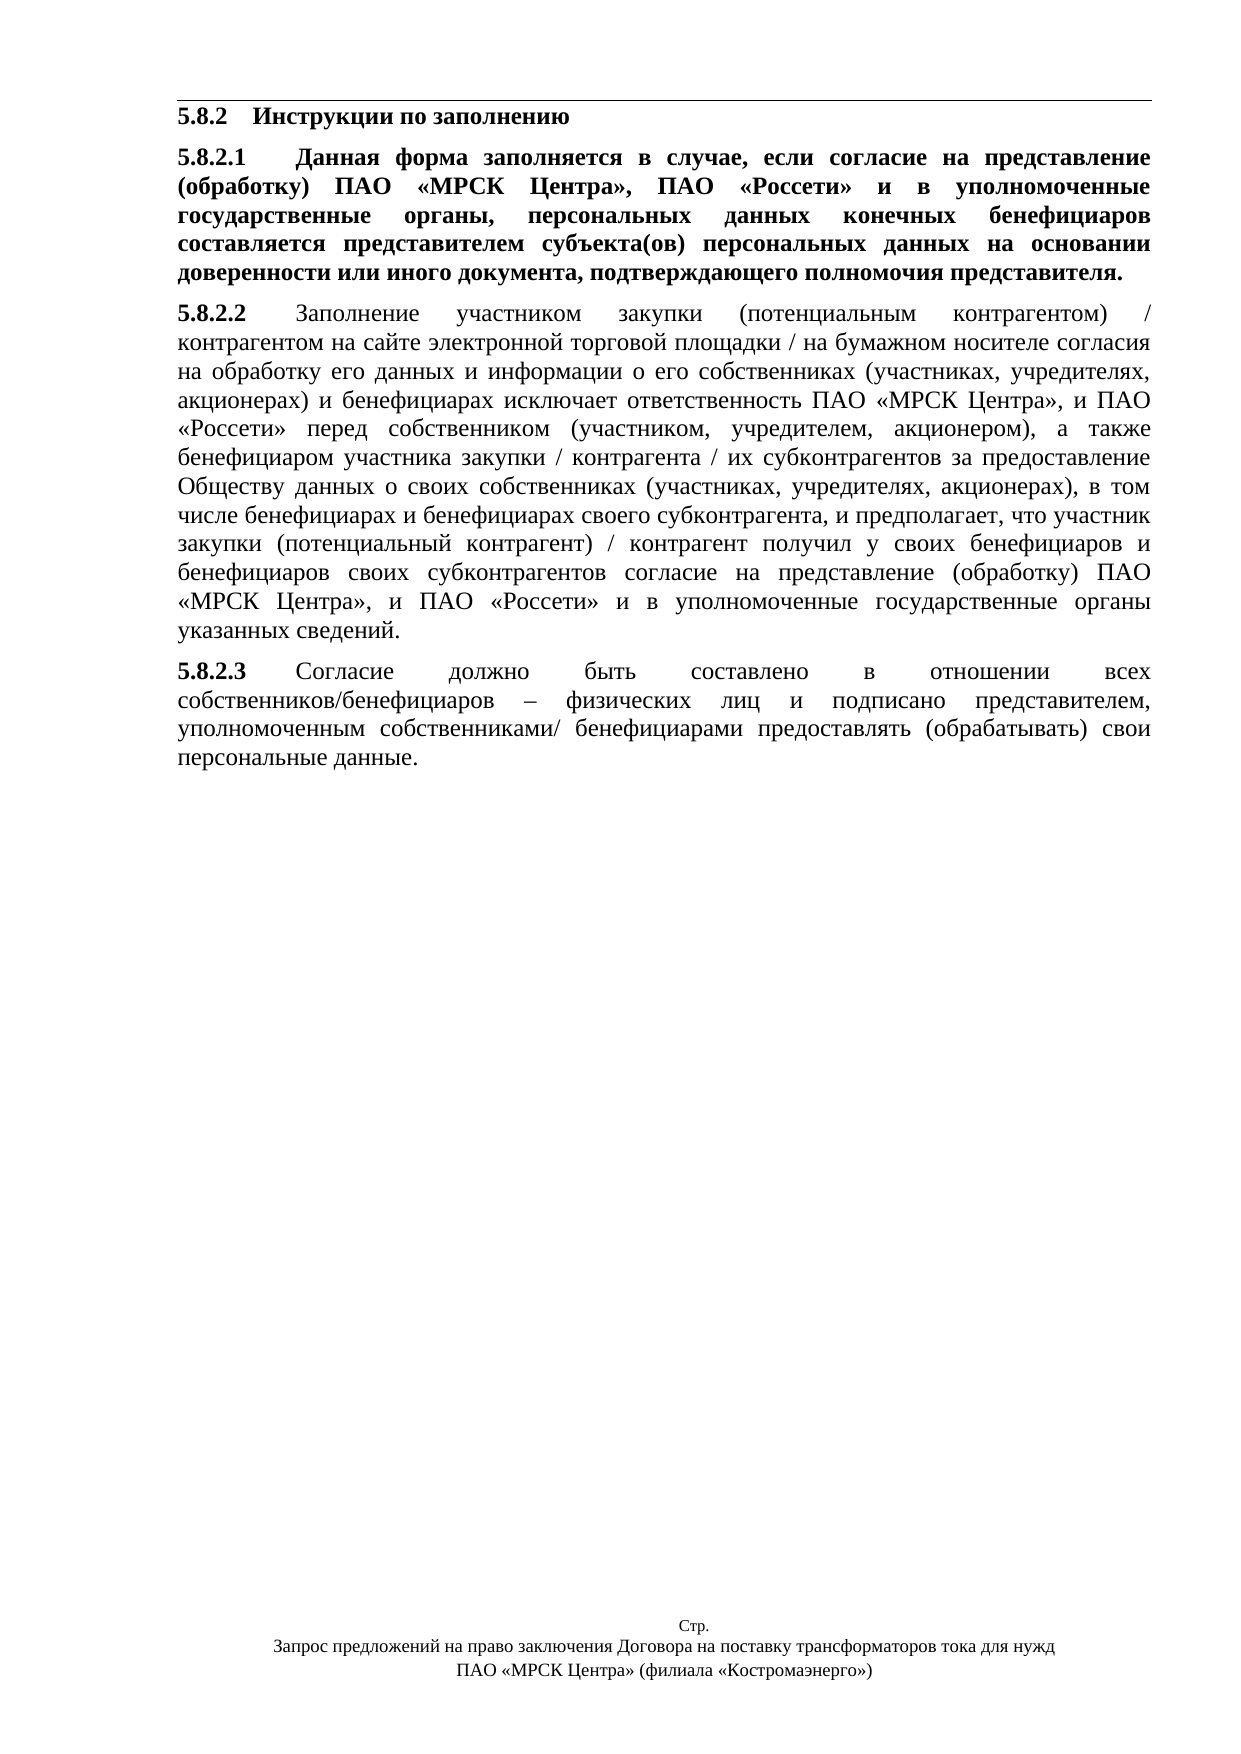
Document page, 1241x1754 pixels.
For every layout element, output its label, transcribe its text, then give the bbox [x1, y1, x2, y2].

subtitle Инструкции по заполнению [177, 101, 1152, 130]
list Заполнение участником закупки (потенциальным контрагентом) / контрагентом на сайте электронной торговой площадки / на бумажном носителе согласия на обработку его данных и информации о его собственниках (участниках, учредителях, акционерах) и бенефициарах исключает ответственность ПАО «МРСК Центра», и ПАО «Россети» перед собственником (участником, учредителем, акционером), а также бенефициаром участника закупки / контрагента / их субконтрагентов за предоставление Обществу данных о своих собственниках (участниках, учредителях, акционерах), в том числе бенефициарах и бенефициарах своего субконтрагента, и предполагает, что участник закупки (потенциальный контрагент) / контрагент получил у своих бенефициаров и бенефициаров своих субконтрагентов согласие на представление (обработку) ПАО «МРСК Центра», и ПАО «Россети» и в уполномоченные государственные органы указанных сведений. [177, 298, 1152, 643]
list Согласие должно быть составлено в отношении всех собственников/бенефициаров – физических лиц и подписано представителем, уполномоченным собственниками/ бенефициарами предоставлять (обрабатывать) свои персональные данные. [177, 656, 1152, 771]
list Данная форма заполняется в случае, если согласие на представление (обработку) ПАО «МРСК Центра», ПАО «Россети» и в уполномоченные государственные органы, персональных данных конечных бенефициаров составляется представителем субъекта(ов) персональных данных на основании доверенности или иного документа, подтверждающего полномочия представителя. [177, 142, 1152, 286]
